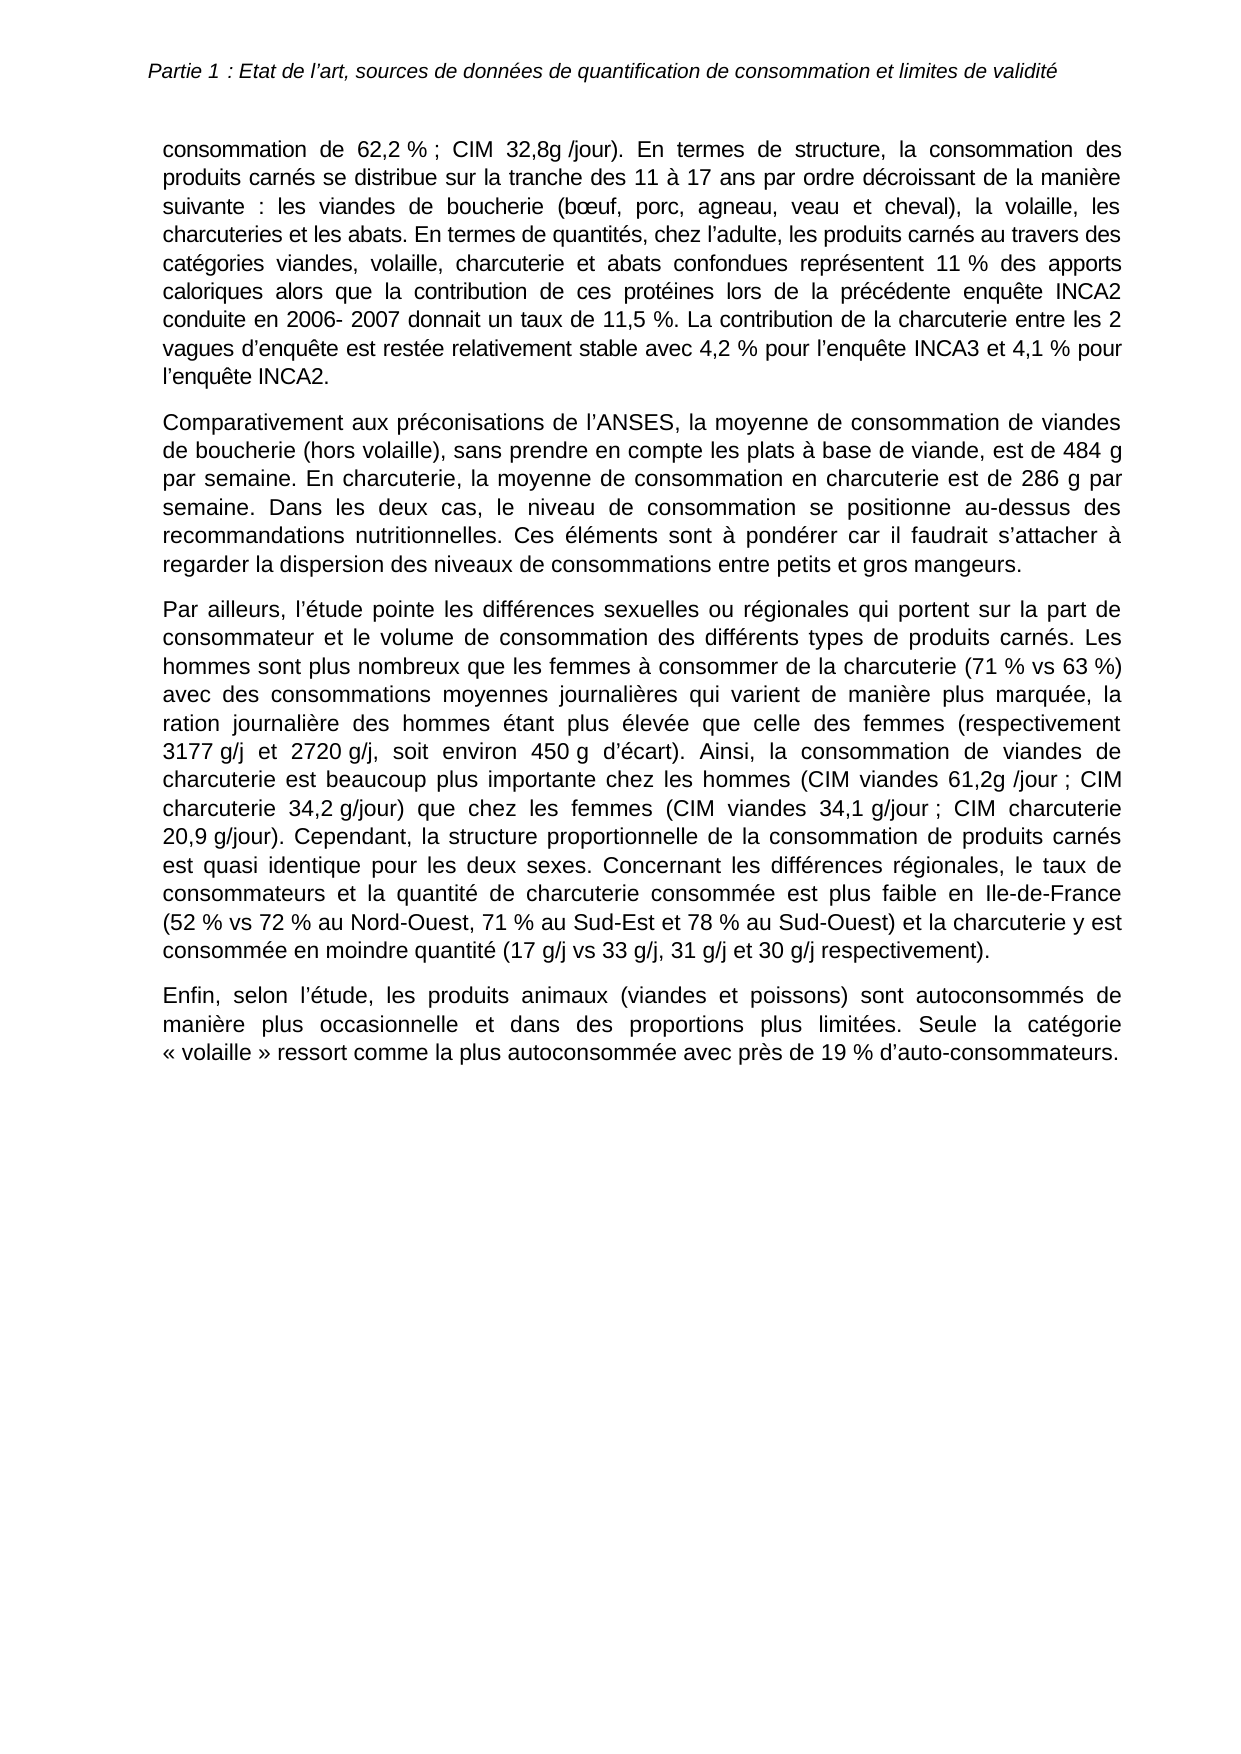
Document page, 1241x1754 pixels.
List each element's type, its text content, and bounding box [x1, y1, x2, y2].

text Comparativement aux préconisations de l’ANSES, la moyenne de consommation de viandes de boucherie (hors volaille), sans prendre en compte les plats à base de viande, est de 484 g par semaine. En charcuterie, la moyenne de consommation en charcuterie est de 286 g par semaine. Dans les deux cas, le niveau de consommation se positionne au-dessus des recommandations nutritionnelles. Ces éléments sont à pondérer car il faudrait s’attacher à regarder la dispersion des niveaux de consommations entre petits et gros mangeurs. [162, 408, 1122, 577]
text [162, 136, 1122, 390]
text Enfin, selon l’étude, les produits animaux (viandes et poissons) sont autoconsommés de manière plus occasionnelle et dans des proportions plus limitées. Seule la catégorie « volaille » ressort comme la plus autoconsommée avec près de 19 % d’auto-consommateurs. [162, 982, 1122, 1065]
text Par ailleurs, l’étude pointe les différences sexuelles ou régionales qui portent sur la part de consommateur et le volume de consommation des différents types de produits carnés. Les hommes sont plus nombreux que les femmes à consommer de la charcuterie (71 % vs 63 %) avec des consommations moyennes journalières qui varient de manière plus marquée, la ration journalière des hommes étant plus élevée que celle des femmes (respectivement 3177 g/j et 2720 g/j, soit environ 450 g d’écart). Ainsi, la consommation de viandes de charcuterie est beaucoup plus importante chez les hommes (CIM viandes 61,2g /jour ; CIM charcuterie 34,2 g/jour) que chez les femmes (CIM viandes 34,1 g/jour ; CIM charcuterie 20,9 g/jour). Cependant, la structure proportionnelle de la consommation de produits carnés est quasi identique pour les deux sexes. Concernant les différences régionales, le taux de consommateurs et la quantité de charcuterie consommée est plus faible en Ile-de-France (52 % vs 72 % au Nord-Ouest, 71 % au Sud-Est et 78 % au Sud-Ouest) et la charcuterie y est consommée en moindre quantité (17 g/j vs 33 g/j, 31 g/j et 30 g/j respectivement). [162, 596, 1122, 963]
